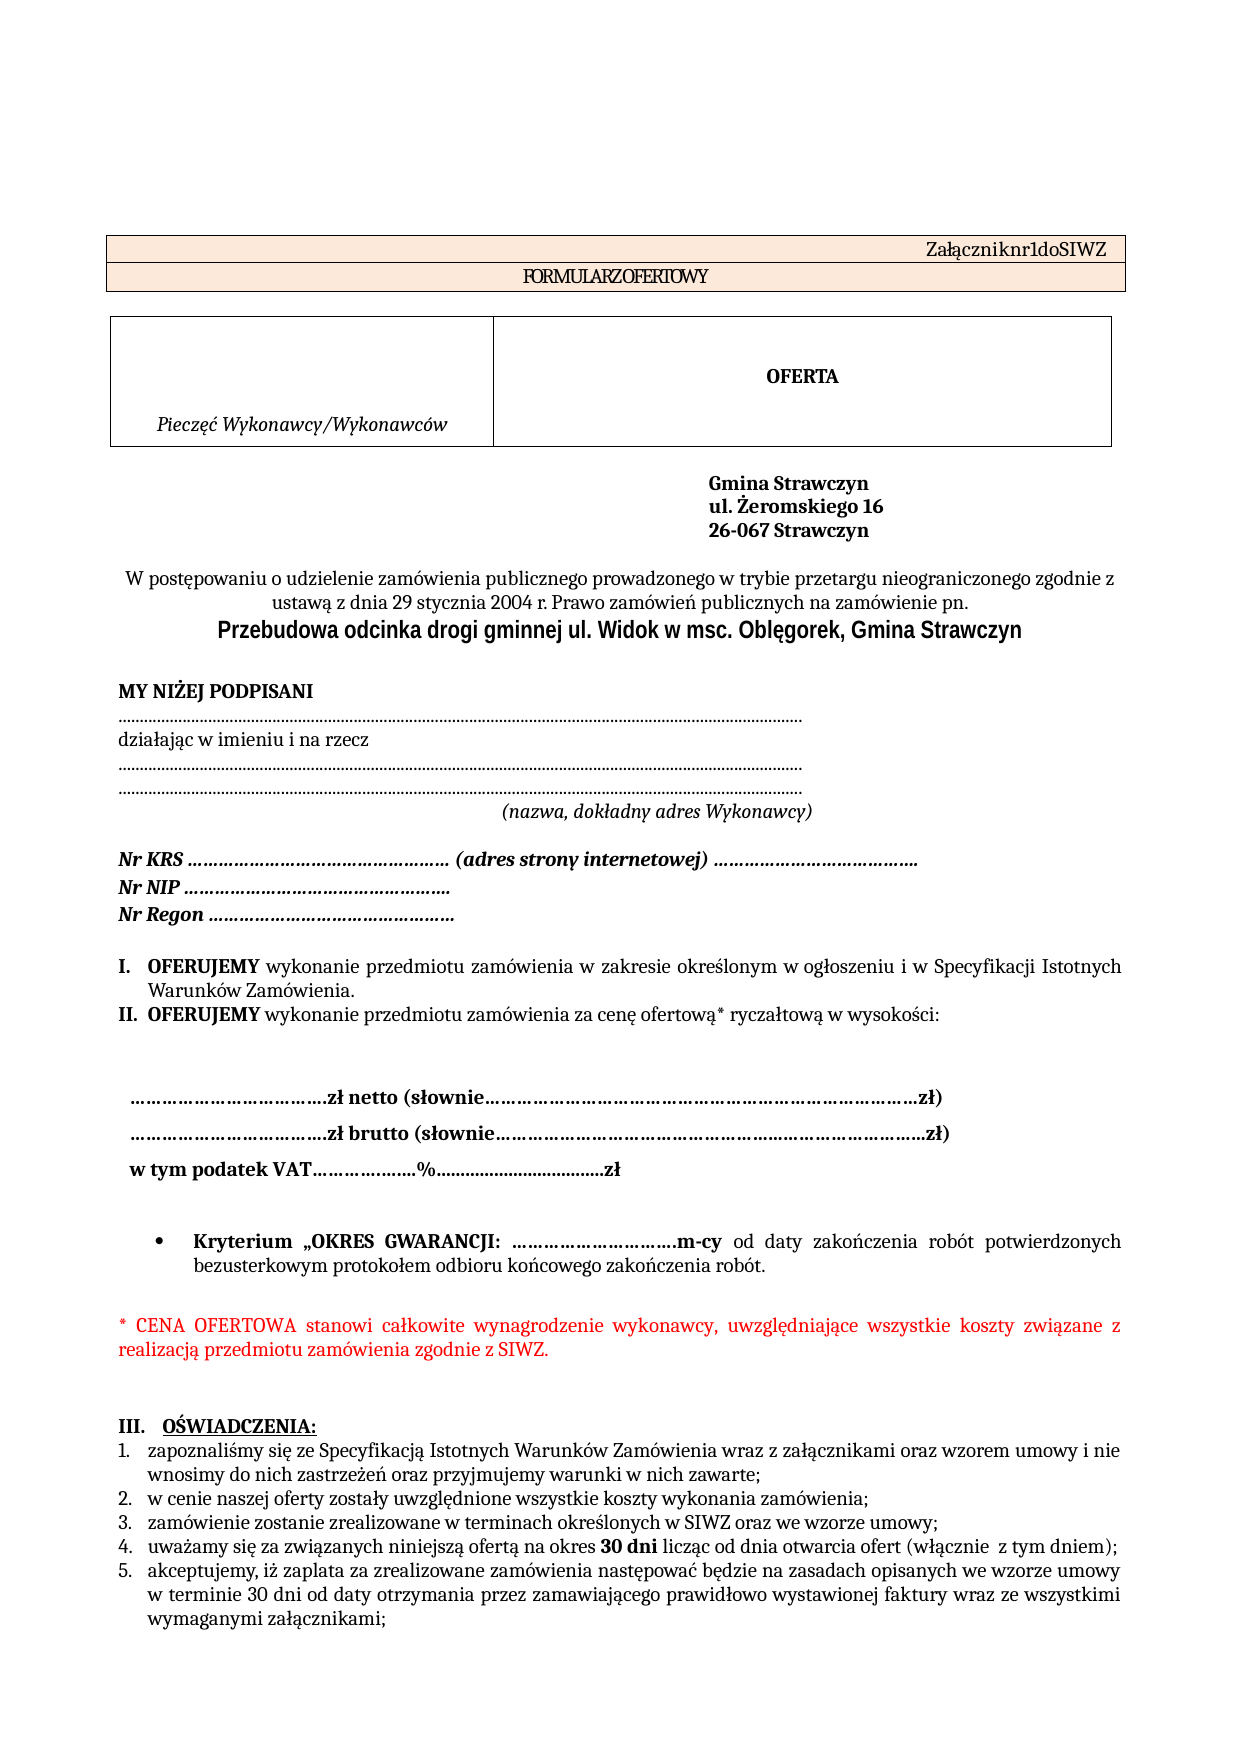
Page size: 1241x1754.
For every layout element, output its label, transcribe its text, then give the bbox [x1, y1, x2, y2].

list uważamy się za związanych niniejszą ofertą na okres 30 dni licząc od dnia otwarcia ofert (włącznie z tym dniem); [118, 1534, 1122, 1558]
list zamówienie zostanie zrealizowane w terminach określonych w SIWZ oraz we wzorze umowy; [118, 1511, 1122, 1534]
text ................................................................................................................................................................ [118, 752, 1122, 776]
text * CENA OFERTOWA stanowi całkowite wynagrodzenie wykonawcy, uwzględniające wszystkie koszty związane z realizacją przedmiotu zamówienia zgodnie z SIWZ. [118, 1314, 1122, 1362]
text MY NIŻEJ PODPISANI [118, 680, 1122, 704]
text Nr NIP ……………………………………………. [118, 875, 1122, 899]
text ……………………………….zł brutto (słownie……………………………………………...……………………...zł) [129, 1122, 1122, 1146]
list akceptujemy, iż zaplata za zrealizowane zamówienia następować będzie na zasadach opisanych we wzorze umowy w terminie 30 dni od daty otrzymania przez zamawiającego prawidłowo wystawionej faktury wraz ze wszystkimi wymaganymi załącznikami; [118, 1558, 1122, 1630]
list zapoznaliśmy się ze Specyfikacją Istotnych Warunków Zamówienia wraz z załącznikami oraz wzorem umowy i nie wnosimy do nich zastrzeżeń oraz przyjmujemy warunki w nich zawarte; [118, 1439, 1122, 1487]
text Gmina Strawczyn [487, 471, 1122, 495]
text ……………………………….zł netto (słownie………………………………………………………………………zł) [129, 1086, 1122, 1110]
list OFERUJEMY wykonanie przedmiotu zamówienia za cenę ofertową* ryczałtową w wysokości: [118, 1002, 1122, 1026]
table_header Załączniknr1doSIWZ [107, 236, 1125, 262]
text (nazwa, dokładny adres Wykonawcy) [118, 800, 1122, 824]
text Nr KRS …………………………………………… (adres strony internetowej) …………………………………. [118, 848, 1122, 872]
list OFERUJEMY wykonanie przedmiotu zamówienia w zakresie określonym w ogłoszeniu i w Specyfikacji Istotnych Warunków Zamówienia. [118, 954, 1122, 1002]
table_cell FORMULARZ OFERTOWY [107, 263, 1125, 291]
text ul. Żeromskiego 16 [487, 495, 1122, 519]
text 26-067 Strawczyn [487, 519, 1122, 543]
text W postępowaniu o udzielenie zamówienia publicznego prowadzonego w trybie przetargu nieograniczonego zgodnie z ustawą z dnia 29 stycznia 2004 r. Prawo zamówień publicznych na zamówienie pn. [118, 567, 1122, 615]
table_header Pieczęć Wykonawcy/Wykonawców [111, 317, 493, 446]
text w tym podatek VAT………….…....%...................................zł [129, 1158, 1122, 1182]
text działając w imieniu i na rzecz [118, 728, 1122, 752]
text ................................................................................................................................................................ [118, 776, 1122, 800]
text ................................................................................................................................................................ [118, 704, 1122, 728]
list w cenie naszej oferty zostały uwzględnione wszystkie koszty wykonania zamówienia; [118, 1487, 1122, 1511]
list OŚWIADCZENIA: [118, 1415, 1122, 1439]
text Nr Regon ………………………………………… [118, 903, 1122, 927]
text Przebudowa odcinka drogi gminnej ul. Widok w msc. Oblęgorek, Gmina Strawczyn [118, 615, 1122, 644]
table_header OFERTA [494, 317, 1111, 446]
list Kryterium „OKRES GWARANCJI: ………………………….m-cy od daty zakończenia robót potwierdzonych bezusterkowym protokołem odbioru końcowego zakończenia robót. [156, 1230, 1122, 1278]
